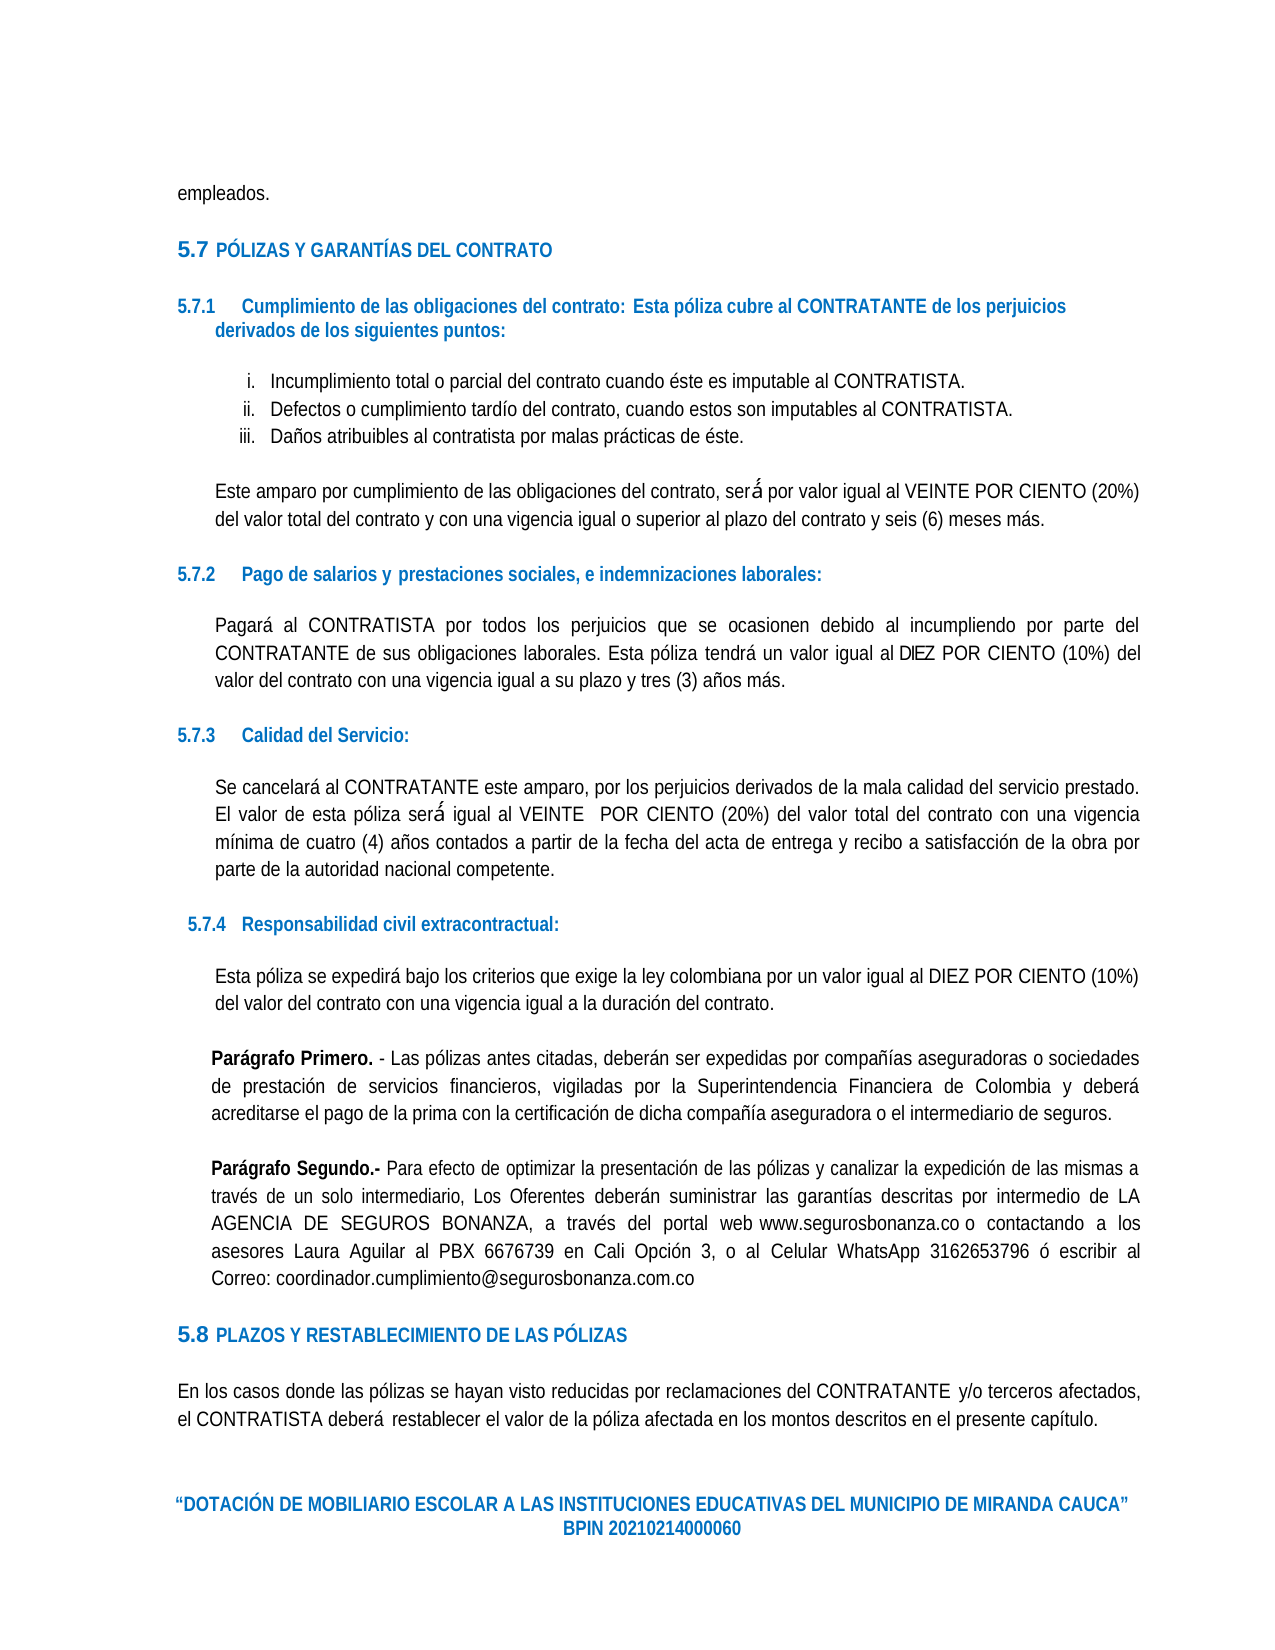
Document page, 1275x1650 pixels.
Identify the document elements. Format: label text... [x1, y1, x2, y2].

text Este amparo por cumplimiento de las obligaciones del contrato, será́ por valor igual al VEINTE POR CIENTO (20%) del valor total del contrato y con una vigencia igual o superior al plazo del contrato y seis (6) meses más. [215, 479, 1141, 531]
subtitle Pago de salarios y prestaciones sociales, e indemnizaciones laborales: [177, 562, 1137, 586]
text Parágrafo Segundo.- Para efecto de optimizar la presentación de las pólizas y canalizar la expedición de las mismas a través de un solo intermediario, Los Oferentes deberán suministrar las garantías descritas por intermedio de LA AGENCIA DE SEGUROS BONANZA, a través del portal web www.segurosbonanza.co o contactando a los asesores Laura Aguilar al PBX 6676739 en Cali Opción 3, o al Celular WhatsApp 3162653796 ó escribir al Correo: coordinador.cumplimiento@segurosbonanza.com.co [211, 1156, 1141, 1290]
subtitle PÓLIZAS Y GARANTÍAS DEL CONTRATO [177, 236, 1141, 263]
text Pagará al CONTRATISTA por todos los perjuicios que se ocasionen debido al incumpliendo por parte del CONTRATANTE de sus obligaciones laborales. Esta póliza tendrá un valor igual al DIEZ POR CIENTO (10%) del valor del contrato con una vigencia igual a su plazo y tres (3) años más. [215, 613, 1141, 692]
subtitle Responsabilidad civil extracontractual: [188, 912, 1137, 936]
text Se cancelará al CONTRATANTE este amparo, por los perjuicios derivados de la mala calidad del servicio prestado. El valor de esta póliza será́ igual al VEINTE POR CIENTO (20%) del valor total del contrato con una vigencia mínima de cuatro (4) años contados a partir de la fecha del acta de entrega y recibo a satisfacción de la obra por parte de la autoridad nacional competente. [215, 775, 1141, 881]
text Esta póliza se expedirá bajo los criterios que exige la ley colombiana por un valor igual al DIEZ POR CIENTO (10%) del valor del contrato con una vigencia igual a la duración del contrato. [215, 964, 1141, 1015]
list Defectos o cumplimiento tardío del contrato, cuando estos son imputables al CONTRATISTA. [255, 397, 1141, 421]
subtitle PLAZOS Y RESTABLECIMIENTO DE LAS PÓLIZAS [177, 1321, 1141, 1348]
text Parágrafo Primero. - Las pólizas antes citadas, deberán ser expedidas por compañías aseguradoras o sociedades de prestación de servicios financieros, vigiladas por la Superintendencia Financiera de Colombia y deberá acreditarse el pago de la prima con la certificación de dicha compañía aseguradora o el intermediario de seguros. [211, 1046, 1141, 1125]
list Daños atribuibles al contratista por malas prácticas de éste. [255, 424, 1141, 448]
subtitle Cumplimiento de las obligaciones del contrato: Esta póliza cubre al CONTRATANTE de los perjuicios derivados de los siguientes puntos: [177, 294, 1137, 342]
list Incumplimiento total o parcial del contrato cuando éste es imputable al CONTRATISTA. [255, 369, 1141, 393]
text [177, 181, 1141, 205]
subtitle Calidad del Servicio: [177, 723, 1137, 747]
text En los casos donde las pólizas se hayan visto reducidas por reclamaciones del CONTRATANTE y/o terceros afectados, el CONTRATISTA deberá restablecer el valor de la póliza afectada en los montos descritos en el presente capítulo. [177, 1379, 1141, 1430]
